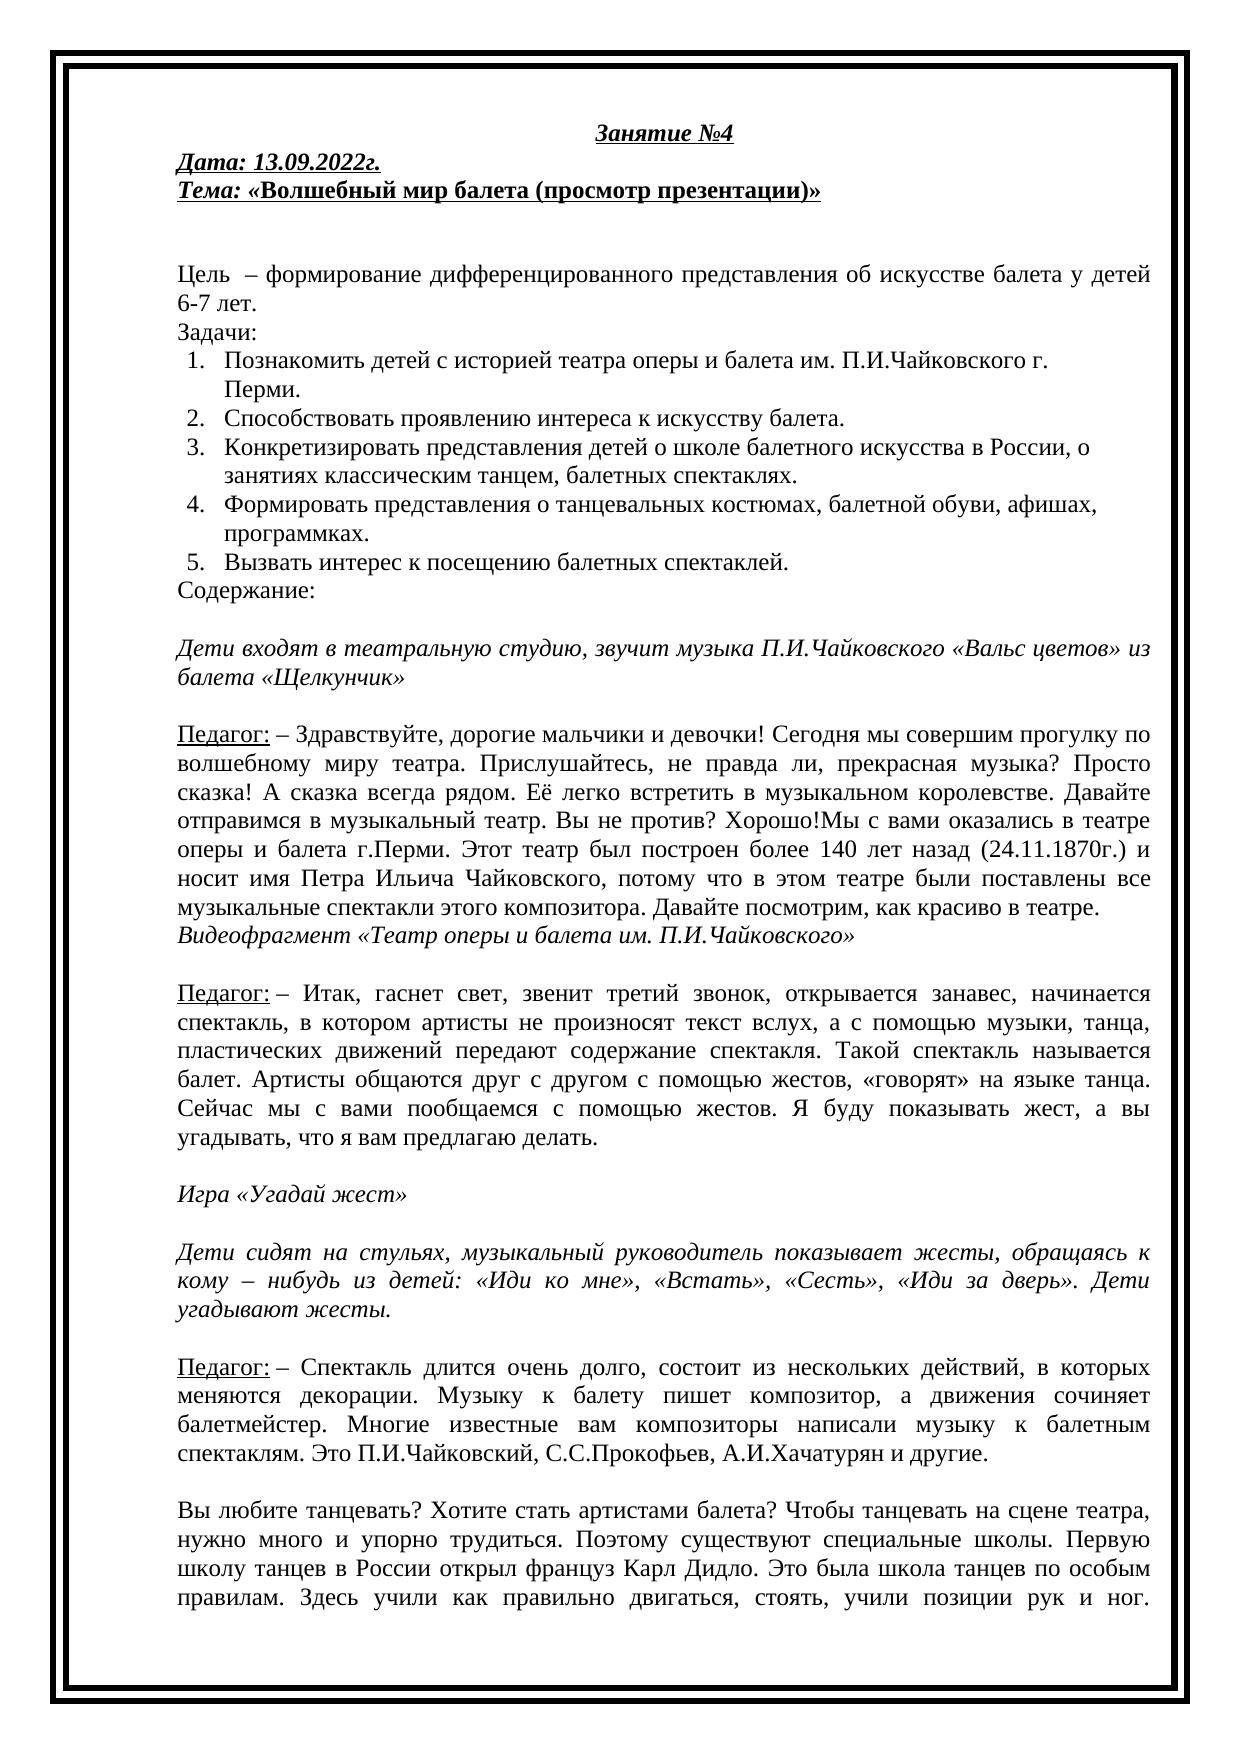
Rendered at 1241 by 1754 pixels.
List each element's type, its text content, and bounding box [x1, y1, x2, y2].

text Дети входят в театральную студию, звучит музыка П.И.Чайковского «Вальс цветов» из балета «Щелкунчик» [177, 633, 1152, 691]
text Содержание: [177, 576, 1152, 604]
text Педагог: – Итак, гаснет свет, звенит третий звонок, открывается занавес, начинается спектакль, в котором артисты не произносят текст вслух, а с помощью музыки, танца, пластических движений передают содержание спектакля. Такой спектакль называется балет. Артисты общаются друг с другом с помощью жестов, «говорят» на языке танца. Сейчас мы с вами пообщаемся с помощью жестов. Я буду показывать жест, а вы угадывать, что я вам предлагаю делать. [177, 978, 1152, 1151]
text Дата: 13.09.2022г. [177, 147, 1152, 176]
text Занятие №4 [177, 118, 1152, 147]
list Формировать представления о танцевальных костюмах, балетной обуви, афишах, программках. [186, 489, 1128, 547]
list Способствовать проявлению интереса к искусству балета. [186, 403, 1128, 432]
text Дети сидят на стульях, музыкальный руководитель показывает жесты, обращаясь к кому – нибудь из детей: «Иди ко мне», «Встать», «Сесть», «Иди за дверь». Дети угадывают жесты. [177, 1237, 1152, 1323]
text Задачи: [177, 317, 1152, 346]
text Педагог: – Спектакль длится очень долго, состоит из нескольких действий, в которых меняются декорации. Музыку к балету пишет композитор, а движения сочиняет балетмейстер. Многие известные вам композиторы написали музыку к балетным спектаклям. Это П.И.Чайковский, С.С.Прокофьев, А.И.Хачатурян и другие. [177, 1352, 1152, 1467]
text Видеофрагмент «Театр оперы и балета им. П.И.Чайковского» [177, 921, 1152, 949]
list Конкретизировать представления детей о школе балетного искусства в России, о занятиях классическим танцем, балетных спектаклях. [186, 432, 1128, 489]
text Цель – формирование дифференцированного представления об искусстве балета у детей 6-7 лет. [177, 231, 1152, 317]
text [177, 1496, 1152, 1611]
text Педагог: – Здравствуйте, дорогие мальчики и девочки! Сегодня мы совершим прогулку по волшебному миру театра. Прислушайтесь, не правда ли, прекрасная музыка? Просто сказка! А сказка всегда рядом. Её легко встретить в музыкальном королевстве. Давайте отправимся в музыкальный театр. Вы не против? Хорошо!Мы с вами оказались в театре оперы и балета г.Перми. Этот театр был построен более 140 лет назад (24.11.1870г.) и носит имя Петра Ильича Чайковского, потому что в этом театре были поставлены все музыкальные спектакли этого композитора. Давайте посмотрим, как красиво в театре. [177, 719, 1152, 921]
text Игра «Угадай жест» [177, 1179, 1152, 1208]
list Познакомить детей с историей театра оперы и балета им. П.И.Чайковского г. Перми. [186, 346, 1128, 403]
list Вызвать интерес к посещению балетных спектаклей. [186, 547, 1128, 576]
text Тема: «Волшебный мир балета (просмотр презентации)» [177, 176, 1152, 204]
